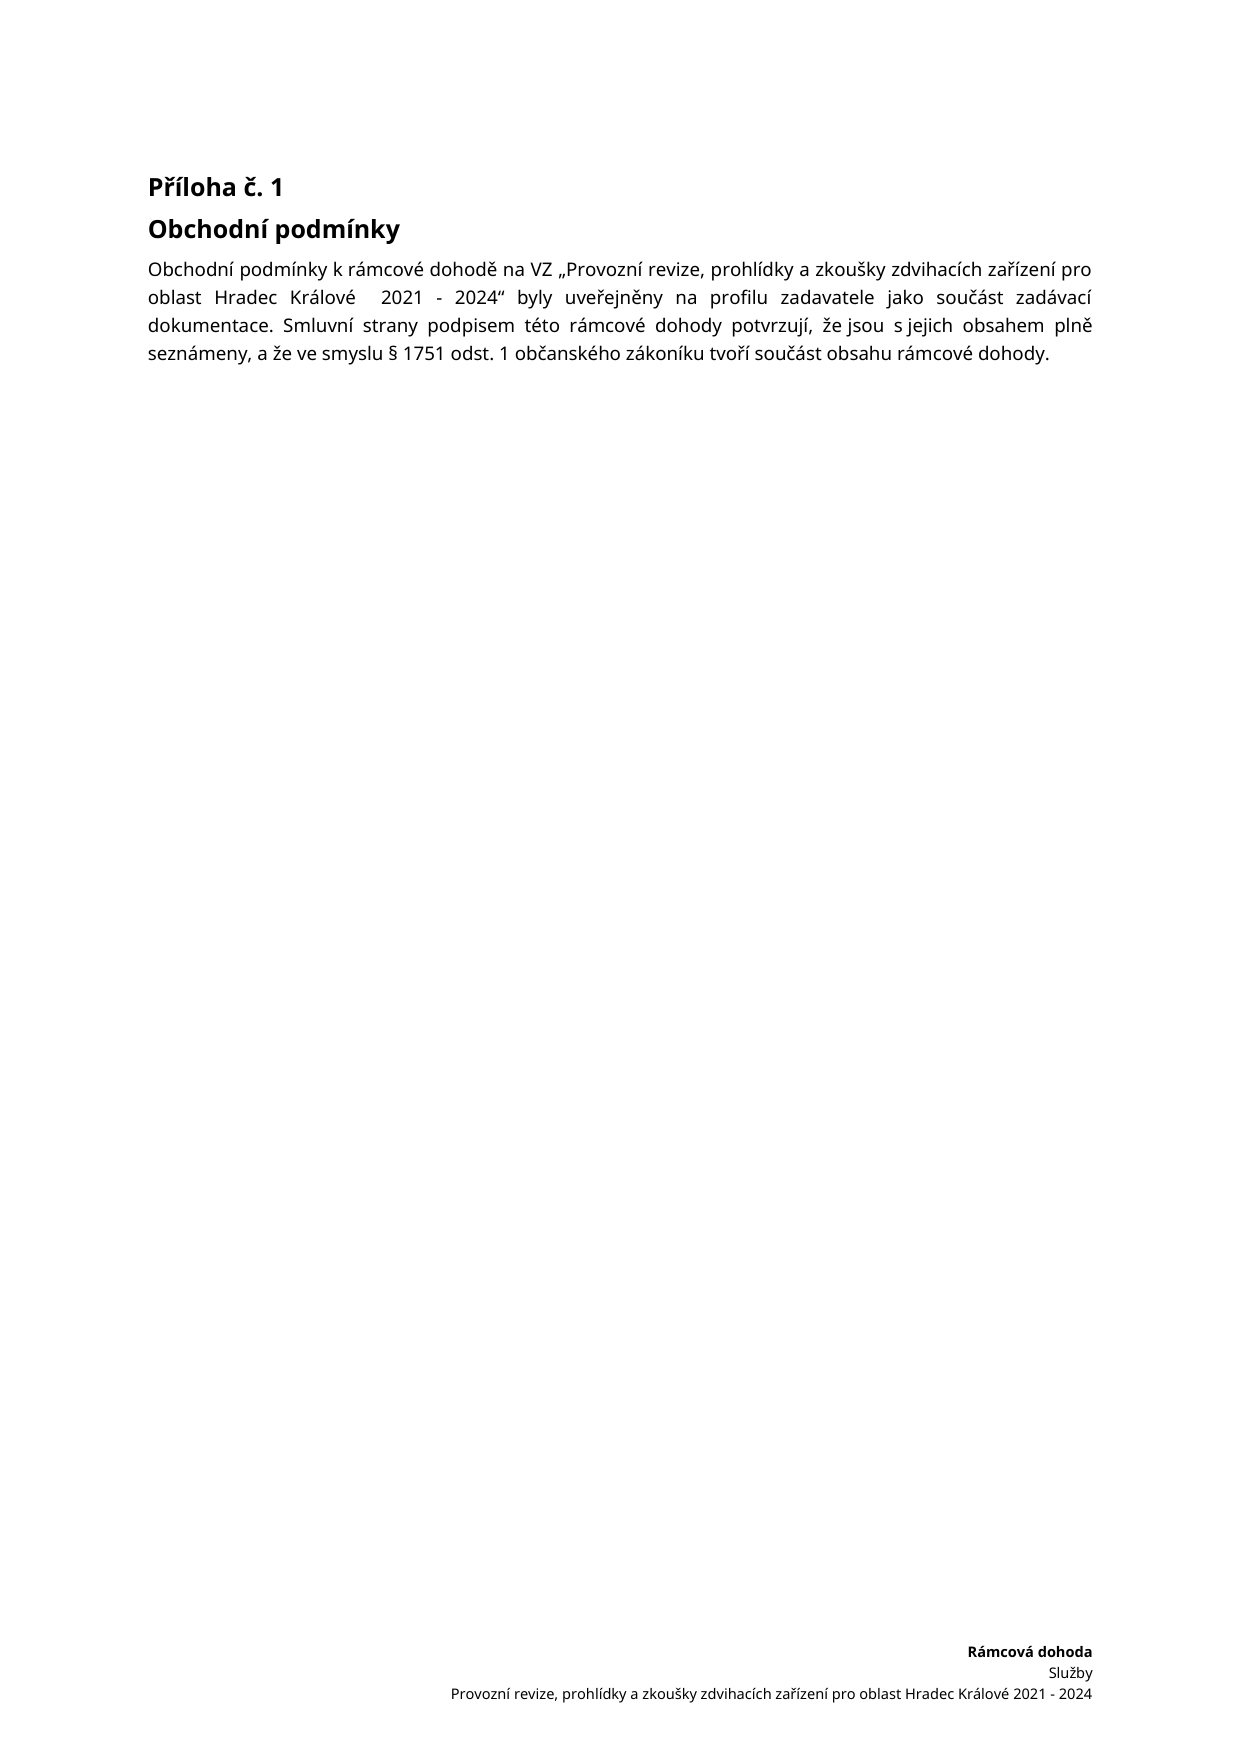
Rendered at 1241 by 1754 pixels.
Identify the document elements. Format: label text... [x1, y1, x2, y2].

text Obchodní podmínky k rámcové dohodě na VZ „Provozní revize, prohlídky a zkoušky zdvihacích zařízení pro oblast Hradec Králové 2021 - 2024“ byly uveřejněny na profilu zadavatele jako součást zadávací dokumentace. Smluvní strany podpisem této rámcové dohody potvrzují, že jsou s jejich obsahem plně seznámeny, a že ve smyslu § 1751 odst. 1 občanského zákoníku tvoří součást obsahu rámcové dohody. [148, 256, 1093, 366]
text Příloha č. 1 [148, 173, 1093, 202]
text Obchodní podmínky [148, 215, 1093, 244]
